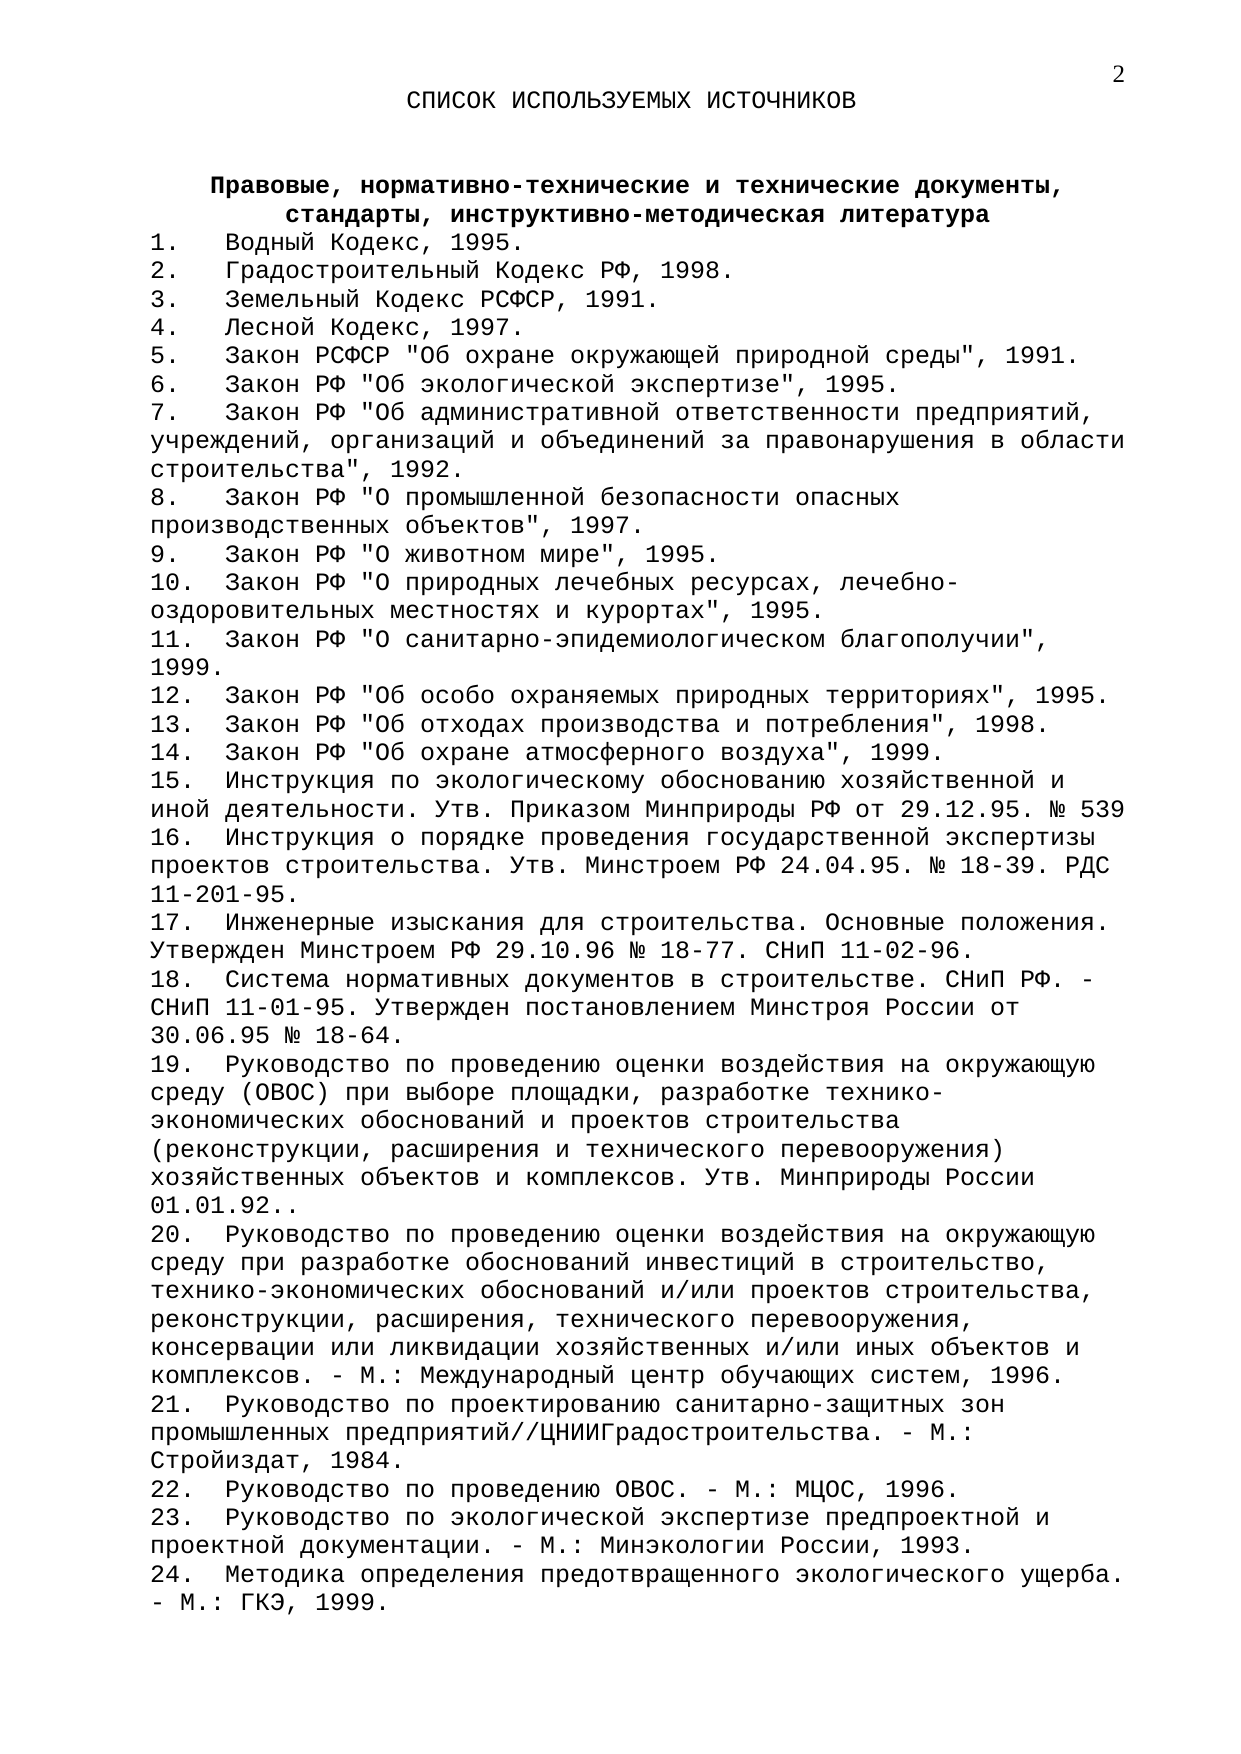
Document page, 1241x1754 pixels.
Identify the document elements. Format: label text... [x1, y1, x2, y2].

list Руководство по проведению оценки воздействия на окружающую среду (ОВОС) при выборе площадки, разработке технико-экономических обоснований и проектов строительства (реконструкции, расширения и технического перевооружения) хозяйственных объектов и комплексов. Утв. Минприроды России 01.01.92.. [150, 1051, 1125, 1221]
text СПИСОК ИСПОЛЬЗУЕМЫХ ИСТОЧНИКОВ [150, 88, 1125, 116]
list Закон РФ "О промышленной безопасности опасных производственных объектов", 1997. [150, 484, 1125, 541]
list Закон РФ "О природных лечебных ресурсах, лечебно-оздоровительных местностях и курортах", 1995. [150, 569, 1125, 626]
list Инструкция о порядке проведения государственной экспертизы проектов строительства. Утв. Минстроем РФ 24.04.95. № 18-39. РДС 11-201-95. [150, 824, 1125, 909]
list Руководство по экологической экспертизе предпроектной и проектной документации. - М.: Минэкологии России, 1993. [150, 1504, 1125, 1561]
list Инструкция по экологическому обоснованию хозяйственной и иной деятельности. Утв. Приказом Минприроды РФ от 29.12.95. № 539 [150, 768, 1125, 824]
text Правовые, нормативно-технические и технические документы, стандарты, инструктивно-методическая литература [150, 173, 1125, 229]
list Методика определения предотвращенного экологического ущерба. - М.: ГКЭ, 1999. [150, 1561, 1125, 1618]
list Инженерные изыскания для строительства. Основные положения. Утвержден Минстроем РФ 29.10.96 № 18-77. СНиП 11-02-96. [150, 909, 1125, 966]
list Закон РФ "Об отходах производства и потребления", 1998. [150, 711, 1125, 739]
list Закон РФ "О санитарно-эпидемиологическом благополучии", 1999. [150, 626, 1125, 683]
list Закон РФ "Об охране атмосферного воздуха", 1999. [150, 739, 1125, 768]
list Градостроительный Кодекс РФ, 1998. [150, 258, 1125, 286]
list Земельный Кодекс РСФСР, 1991. [150, 286, 1125, 314]
list Закон РСФСР "Об охране окружающей природной среды", 1991. [150, 343, 1125, 371]
list Закон РФ "Об административной ответственности предприятий, учреждений, организаций и объединений за правонарушения в области строительства", 1992. [150, 399, 1125, 484]
list Водный Кодекс, 1995. [150, 229, 1125, 258]
list Закон РФ "Об особо охраняемых природных территориях", 1995. [150, 683, 1125, 711]
list Система нормативных документов в строительстве. СНиП РФ. - СНиП 11-01-95. Утвержден постановлением Минстроя России от 30.06.95 № 18-64. [150, 966, 1125, 1051]
list Руководство по проведению оценки воздействия на окружающую среду при разработке обоснований инвестиций в строительство, технико-экономических обоснований и/или проектов строительства, реконструкции, расширения, технического перевооружения, консервации или ликвидации хозяйственных и/или иных объектов и комплексов. - М.: Международный центр обучающих систем, 1996. [150, 1221, 1125, 1391]
list Закон РФ "О животном мире", 1995. [150, 541, 1125, 569]
list Руководство по проведению ОВОС. - М.: МЦОС, 1996. [150, 1476, 1125, 1504]
list Закон РФ "Об экологической экспертизе", 1995. [150, 371, 1125, 399]
list Руководство по проектированию санитарно-защитных зон промышленных предприятий//ЦНИИГрадостроительства. - М.: Стройиздат, 1984. [150, 1391, 1125, 1476]
list Лесной Кодекс, 1997. [150, 314, 1125, 343]
